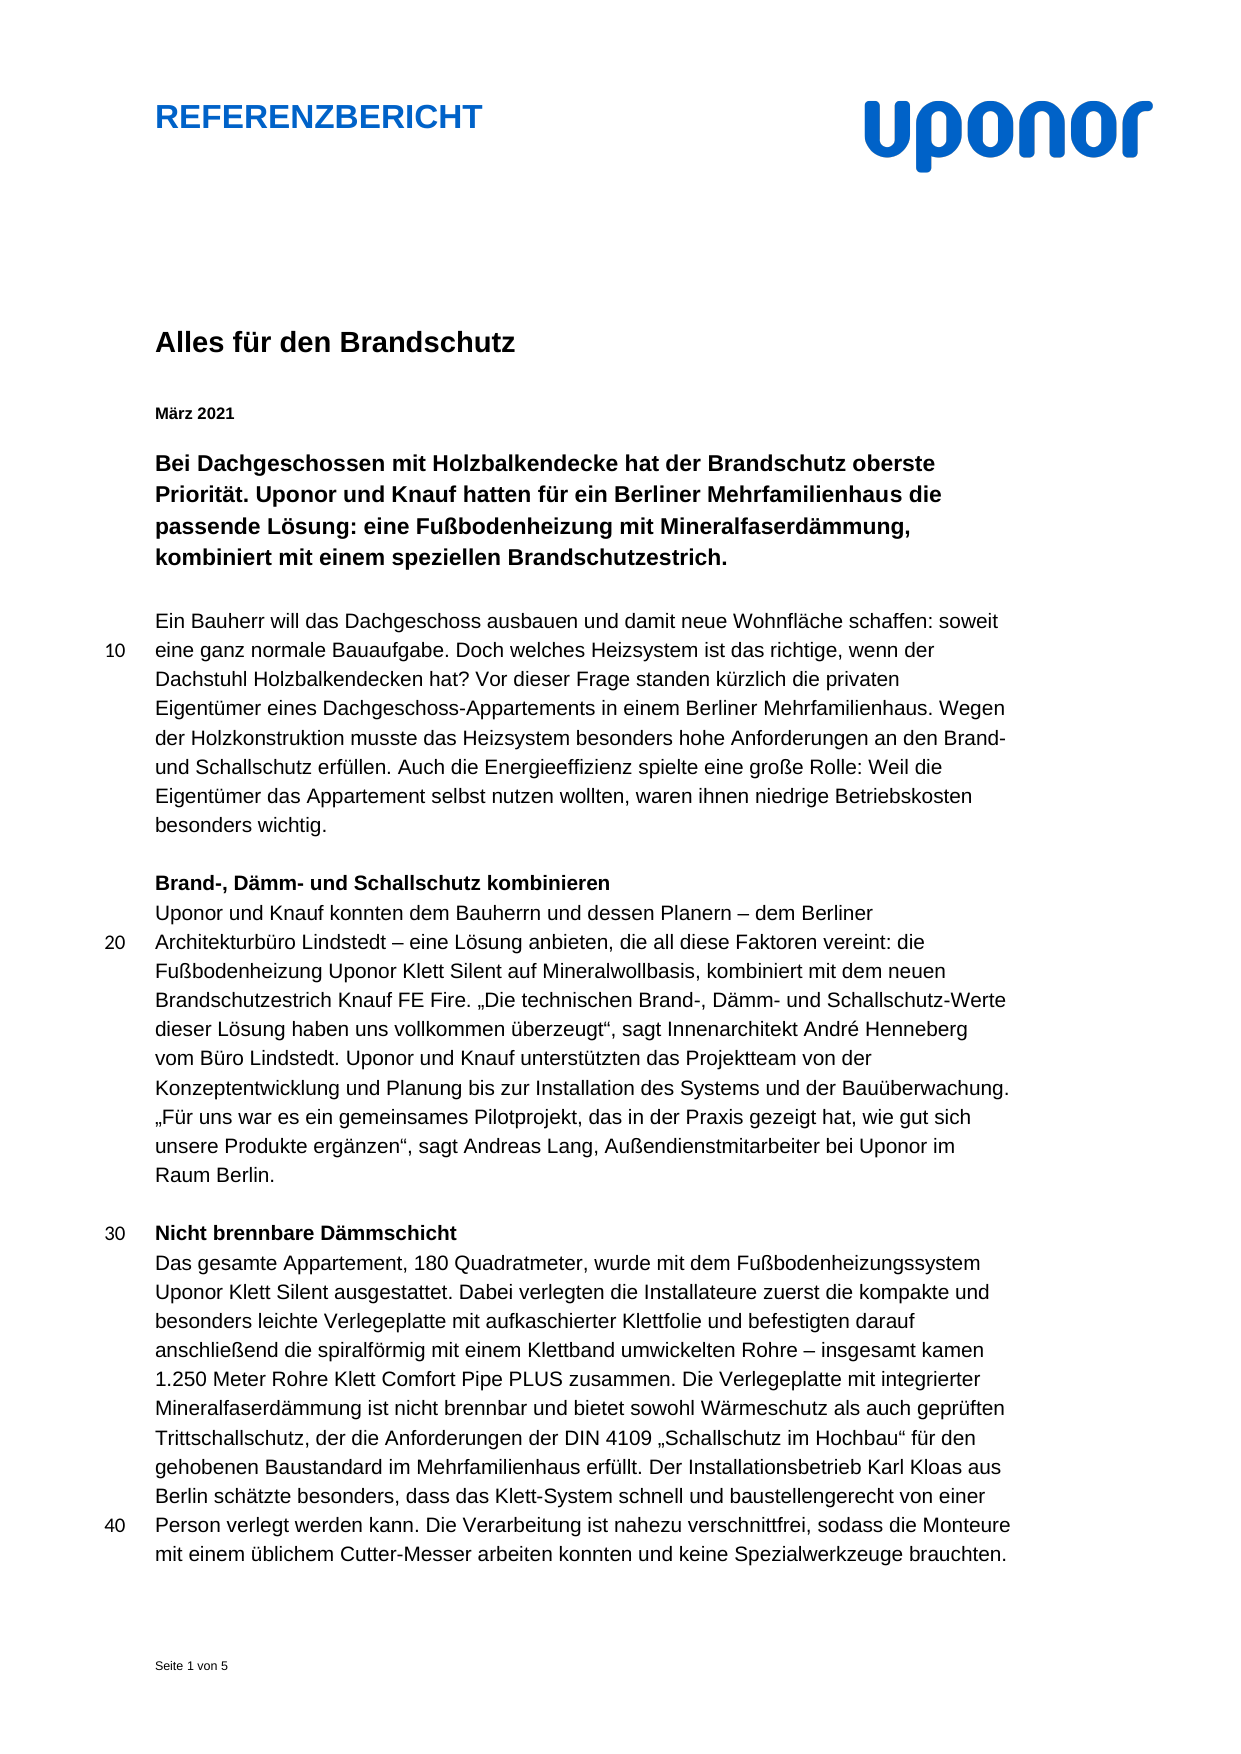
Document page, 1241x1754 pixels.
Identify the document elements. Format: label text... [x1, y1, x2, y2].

text Uponor und Knauf konnten dem Bauherrn und dessen Planern – dem Berliner Architekturbüro Lindstedt – eine Lösung anbieten, die all diese Faktoren vereint: die Fußbodenheizung Uponor Klett Silent auf Mineralwollbasis, kombiniert mit dem neuen Brandschutzestrich Knauf FE Fire. „Die technischen Brand-, Dämm- und Schallschutz-Werte dieser Lösung haben uns vollkommen überzeugt“, sagt Innenarchitekt André Henneberg vom Büro Lindstedt. Uponor und Knauf unterstützten das Projektteam von der Konzeptentwicklung und Planung bis zur Installation des Systems und der Bauüberwachung. „Für uns war es ein gemeinsames Pilotprojekt, das in der Praxis gezeigt hat, wie gut sich unsere Produkte ergänzen“, sagt Andreas Lang, Außendienstmitarbeiter bei Uponor im Raum Berlin. [155, 897, 1012, 1188]
text Brand-, Dämm- und Schallschutz kombinieren [155, 867, 1012, 897]
text Ein Bauherr will das Dachgeschoss ausbauen und damit neue Wohnfläche schaffen: soweit eine ganz normale Bauaufgabe. Doch welches Heizsystem ist das richtige, wenn der Dachstuhl Holzbalkendecken hat? Vor dieser Frage standen kürzlich die privaten Eigentümer eines Dachgeschoss-Appartements in einem Berliner Mehrfamilienhaus. Wegen der Holzkonstruktion musste das Heizsystem besonders hohe Anforderungen an den Brand- und Schallschutz erfüllen. Auch die Energieeffizienz spielte eine große Rolle: Weil die Eigentümer das Appartement selbst nutzen wollten, waren ihnen niedrige Betriebskosten besonders wichtig. [155, 576, 1012, 838]
text März 2021 [155, 396, 1012, 425]
text Nicht brennbare Dämmschicht [155, 1217, 1012, 1247]
picture [858, 55, 1163, 186]
text Bei Dachgeschossen mit Holzbalkendecke hat der Brandschutz oberste Priorität. Uponor und Knauf hatten für ein Berliner Mehrfamilienhaus die passende Lösung: eine Fußbodenheizung mit Mineralfaserdämmung, kombiniert mit einem speziellen Brandschutzestrich. [155, 425, 1005, 571]
text Alles für den Brandschutz [155, 325, 1027, 358]
